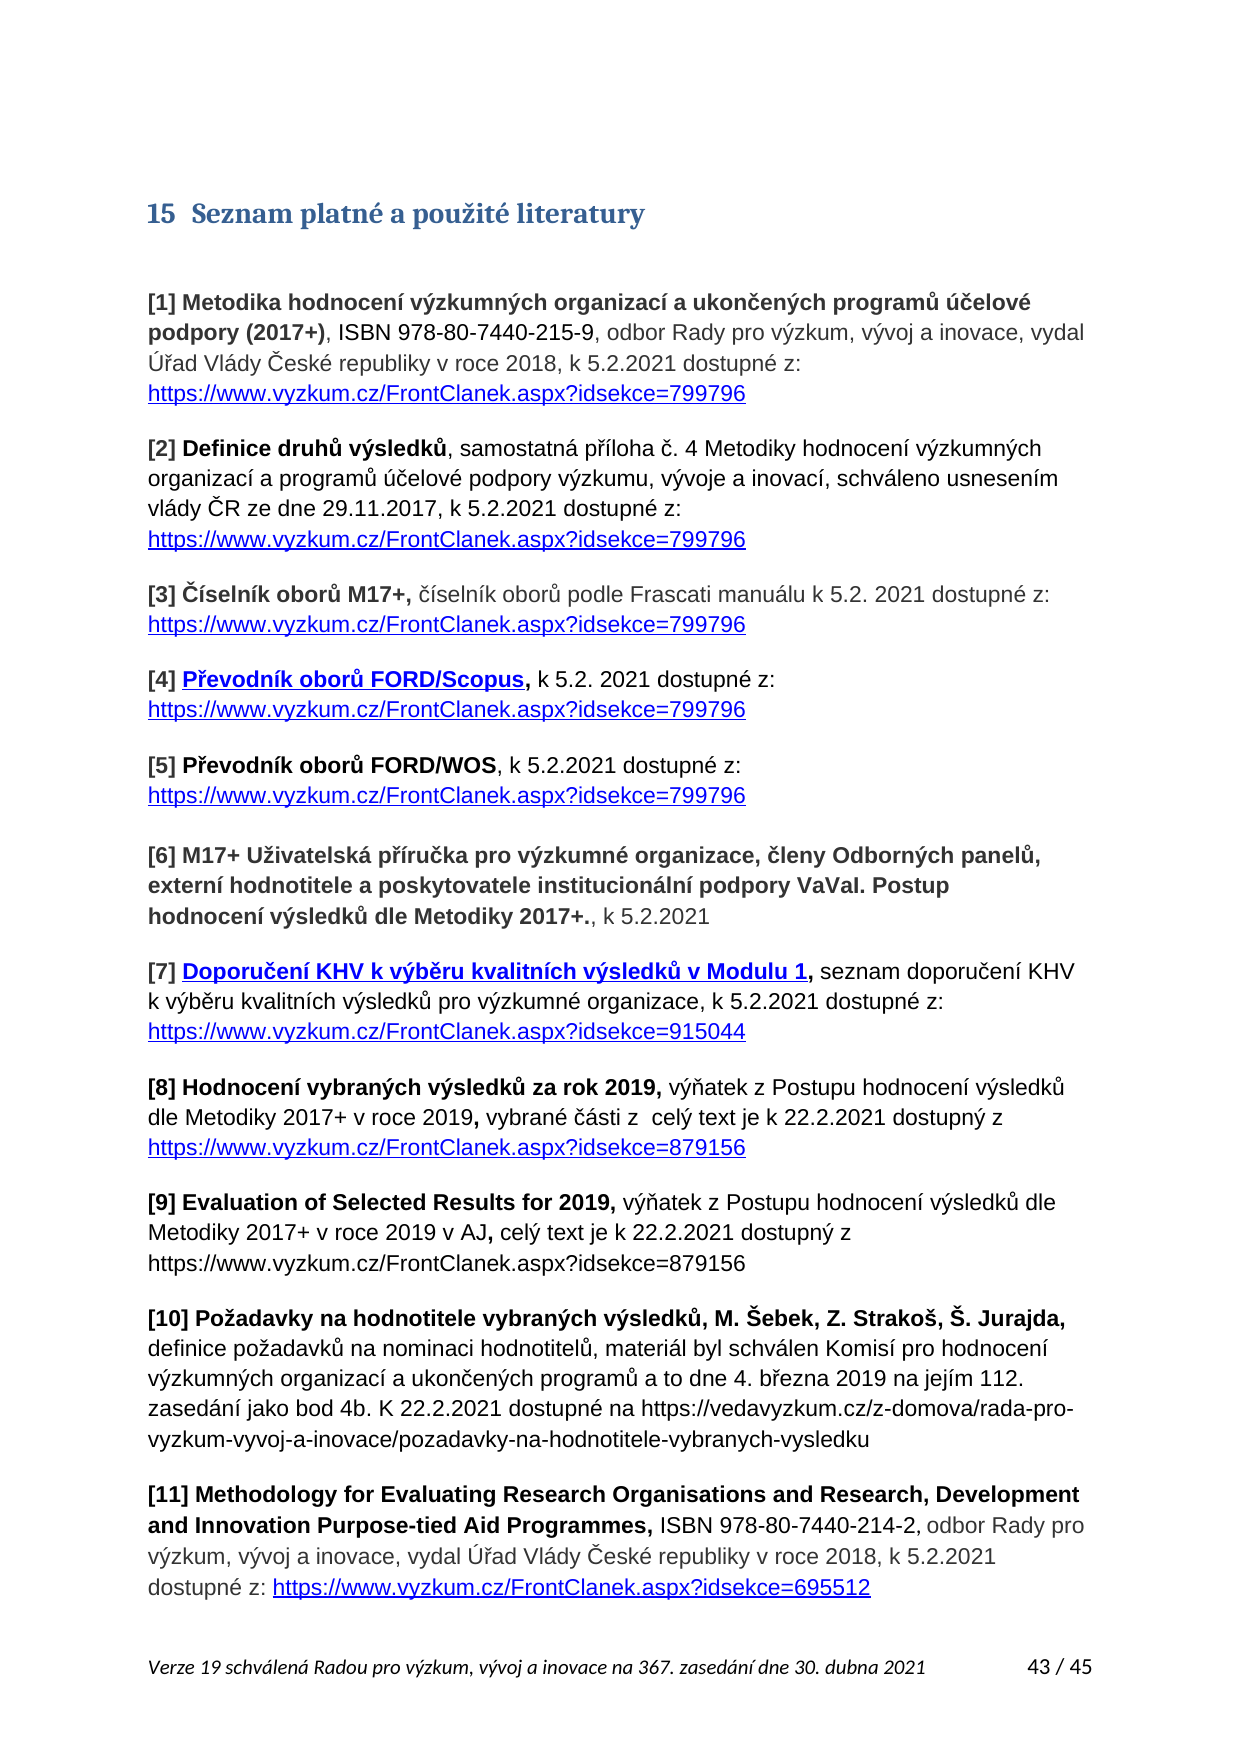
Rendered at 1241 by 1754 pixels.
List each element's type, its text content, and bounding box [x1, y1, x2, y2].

text [1] Metodika hodnocení výzkumných organizací a ukončených programů účelové podpory (2017+), ISBN 978-80-7440-215-9, odbor Rady pro výzkum, vývoj a inovace, vydal Úřad Vlády České republiky v roce 2018, k 5.2.2021 dostupné z: https://www.vyzkum.cz/FrontClanek.aspx?idsekce=799796 [148, 289, 1093, 406]
subtitle Seznam platné a použité literatury [147, 198, 1093, 231]
text [5] Převodník oborů FORD/WOS, k 5.2.2021 dostupné z: https://www.vyzkum.cz/FrontClanek.aspx?idsekce=799796 [6] M17+ Uživatelská příručka pro výzkumné organizace, členy Odborných panelů, externí hodnotitele a poskytovatele institucionální podpory VaVaI. Postup hodnocení výsledků dle Metodiky 2017+., k 5.2.2021 [148, 752, 1093, 929]
text [7] Doporučení KHV k výběru kvalitních výsledků v Modulu 1, seznam doporučení KHV k výběru kvalitních výsledků pro výzkumné organizace, k 5.2.2021 dostupné z: https://www.vyzkum.cz/FrontClanek.aspx?idsekce=915044 [148, 958, 1093, 1045]
text [3] Číselník oborů M17+, číselník oborů podle Frascati manuálu k 5.2. 2021 dostupné z: https://www.vyzkum.cz/FrontClanek.aspx?idsekce=799796 [148, 581, 1093, 637]
text [9] Evaluation of Selected Results for 2019, výňatek z Postupu hodnocení výsledků dle Metodiky 2017+ v roce 2019 v AJ, celý text je k 22.2.2021 dostupný z https://www.vyzkum.cz/FrontClanek.aspx?idsekce=879156 [148, 1189, 1093, 1276]
text [11] Methodology for Evaluating Research Organisations and Research, Development and Innovation Purpose-tied Aid Programmes, ISBN 978-80-7440-214-2, odbor Rady pro výzkum, vývoj a inovace, vydal Úřad Vlády České republiky v roce 2018, k 5.2.2021 dostupné z: https://www.vyzkum.cz/FrontClanek.aspx?idsekce=695512 [148, 1481, 1093, 1600]
text [2] Definice druhů výsledků, samostatná příloha č. 4 Metodiky hodnocení výzkumných organizací a programů účelové podpory výzkumu, vývoje a inovací, schváleno usnesením vlády ČR ze dne 29.11.2017, k 5.2.2021 dostupné z: https://www.vyzkum.cz/FrontClanek.aspx?idsekce=799796 [148, 435, 1093, 552]
text [4] Převodník oborů FORD/Scopus, k 5.2. 2021 dostupné z: https://www.vyzkum.cz/FrontClanek.aspx?idsekce=799796 [148, 666, 1093, 723]
text [10] Požadavky na hodnotitele vybraných výsledků, M. Šebek, Z. Strakoš, Š. Jurajda, definice požadavků na nominaci hodnotitelů, materiál byl schválen Komisí pro hodnocení výzkumných organizací a ukončených programů a to dne 4. března 2019 na jejím 112. zasedání jako bod 4b. K 22.2.2021 dostupné na https://vedavyzkum.cz/z-domova/rada-pro-vyzkum-vyvoj-a-inovace/pozadavky-na-hodnotitele-vybranych-vysledku [148, 1305, 1093, 1452]
text [8] Hodnocení vybraných výsledků za rok 2019, výňatek z Postupu hodnocení výsledků dle Metodiky 2017+ v roce 2019, vybrané části z celý text je k 22.2.2021 dostupný z https://www.vyzkum.cz/FrontClanek.aspx?idsekce=879156 [148, 1073, 1093, 1160]
